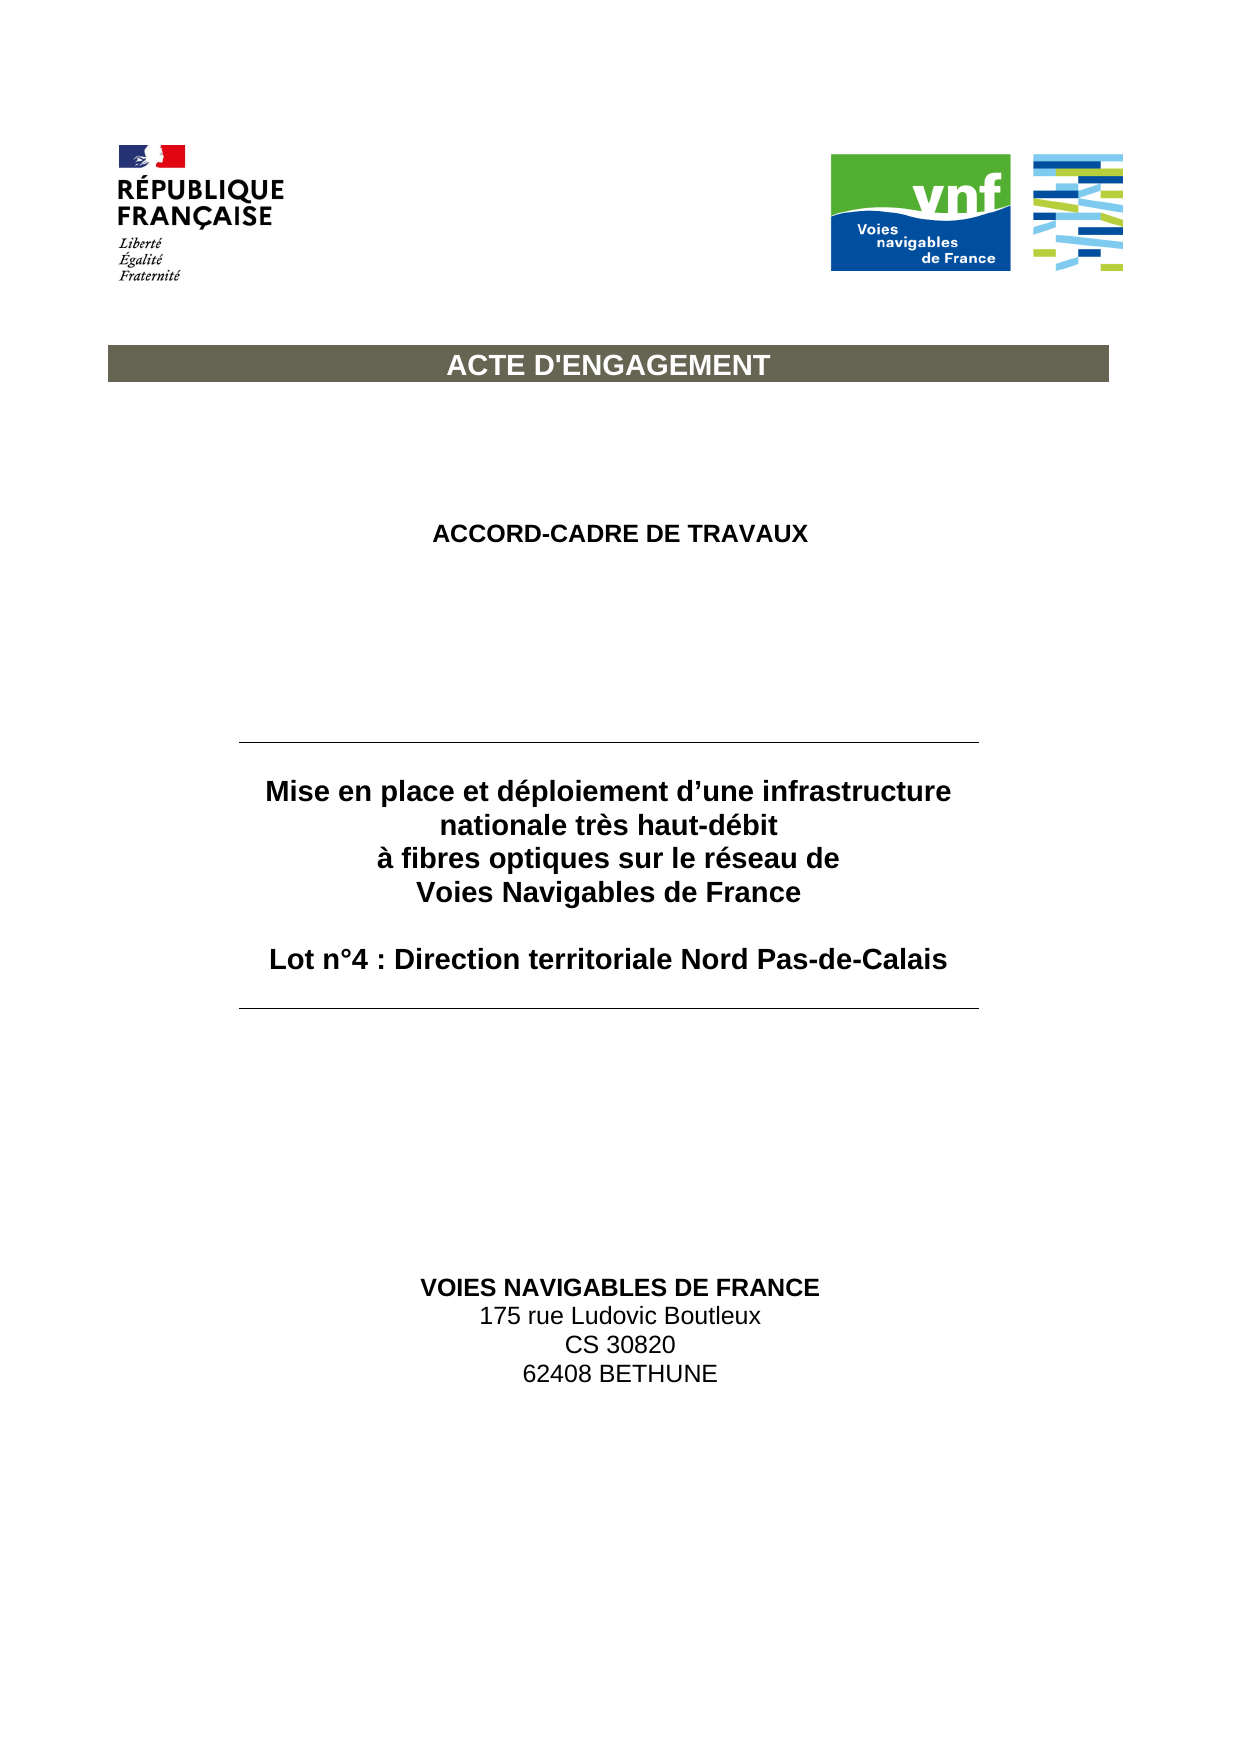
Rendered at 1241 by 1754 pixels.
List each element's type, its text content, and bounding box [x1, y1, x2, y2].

text VOIES NAVIGABLES DE FRANCE [119, 1273, 1121, 1302]
text CS 30820 [119, 1331, 1121, 1359]
table_header Mise en place et déploiement d’une infrastructure nationale très haut-débit à fibres optiques sur le réseau de Voies Navigables de France Lot n°4 : Direction territoriale Nord Pas-de-Calais [239, 743, 978, 1007]
table_header ACTE D'ENGAGEMENT [108, 345, 1109, 382]
text 62408 BETHUNE [119, 1359, 1121, 1388]
picture [118, 145, 1123, 281]
text 175 rue Ludovic Boutleux [119, 1302, 1121, 1331]
text ACCORD-CADRE DE TRAVAUX [119, 519, 1121, 548]
